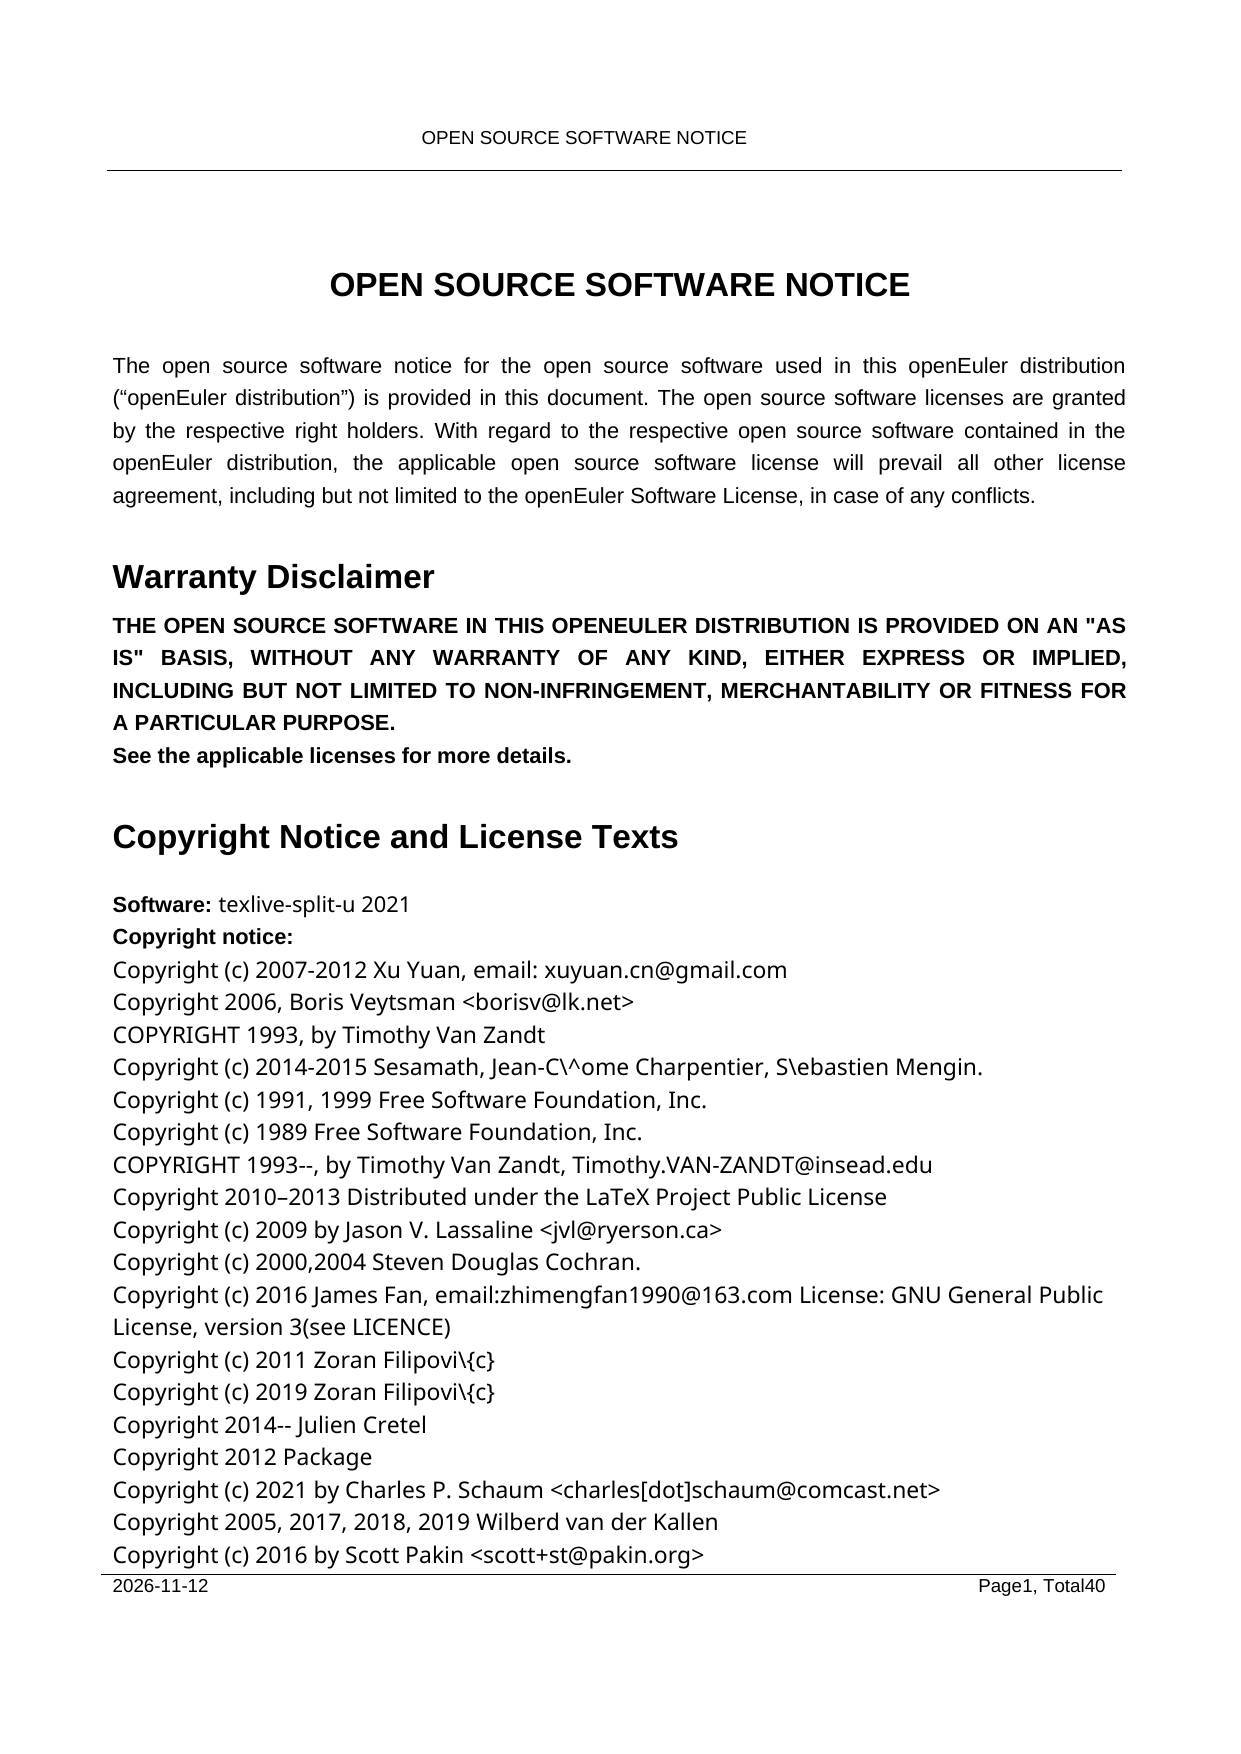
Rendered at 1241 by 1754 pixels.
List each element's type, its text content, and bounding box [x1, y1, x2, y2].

text THE OPEN SOURCE SOFTWARE IN THIS OPENEULER DISTRIBUTION IS PROVIDED ON AN "AS IS" BASIS, WITHOUT ANY WARRANTY OF ANY KIND, EITHER EXPRESS OR IMPLIED, INCLUDING BUT NOT LIMITED TO NON-INFRINGEMENT, MERCHANTABILITY OR FITNESS FOR A PARTICULAR PURPOSE. See the applicable licenses for more details. [112, 609, 1128, 771]
text Software: texlive-split-u 2021 [112, 888, 1128, 921]
text Copyright notice: [112, 921, 1128, 953]
text The open source software notice for the open source software used in this openEuler distribution (“openEuler distribution”) is provided in this document. The open source software licenses are granted by the respective right holders. With regard to the respective open source software contained in the openEuler distribution, the applicable open source software license will prevail all other license agreement, including but not limited to the openEuler Software License, in case of any conflicts. [112, 349, 1128, 511]
text Warranty Disclaimer [112, 544, 1128, 609]
text Copyright Notice and License Texts [112, 804, 1128, 869]
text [112, 953, 1128, 1571]
text OPEN SOURCE SOFTWARE NOTICE [112, 251, 1128, 316]
